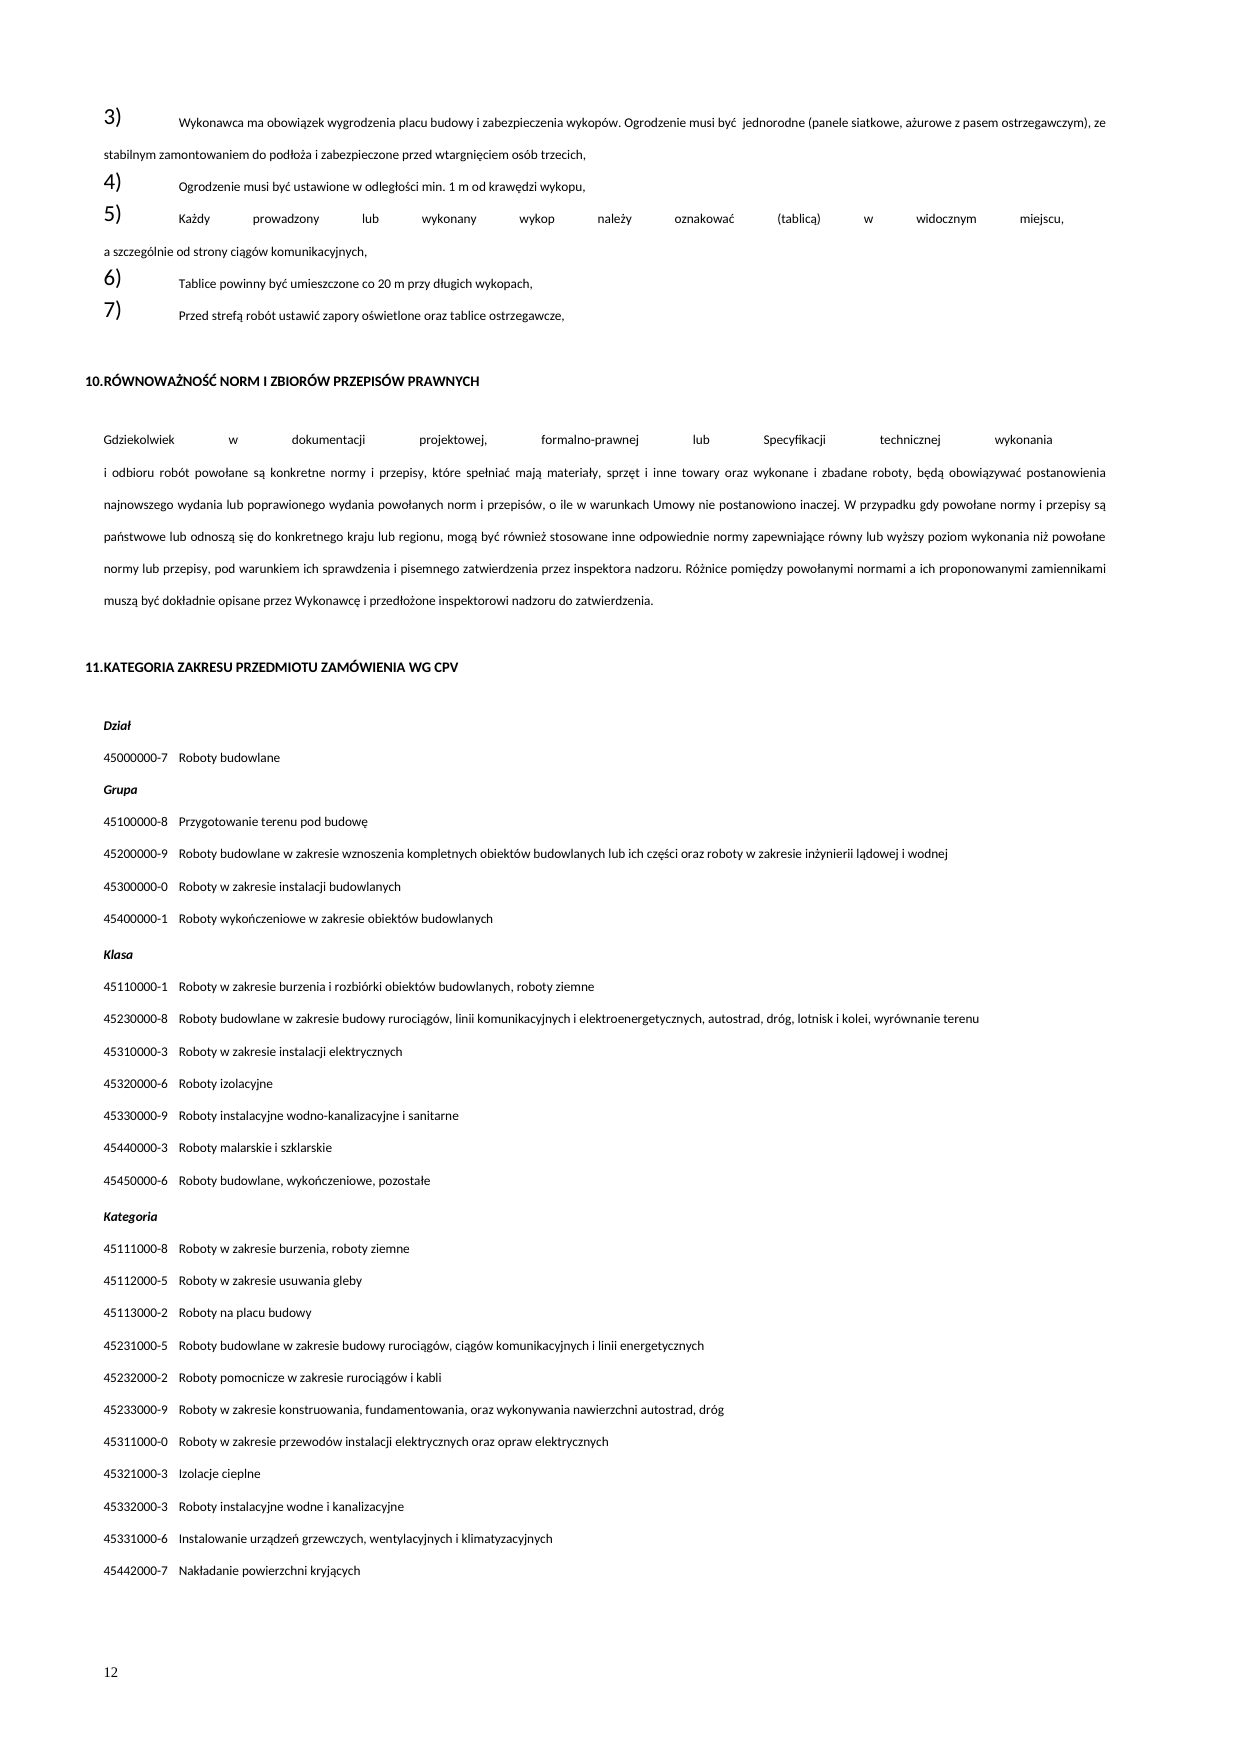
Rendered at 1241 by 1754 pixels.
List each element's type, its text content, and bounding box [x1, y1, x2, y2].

list Tablice powinny być umieszczone co 20 m przy długich wykopach, [103, 263, 1107, 291]
text 45450000-6 Roboty budowlane, wykończeniowe, pozostałe [103, 1160, 1107, 1188]
text 45110000-1 Roboty w zakresie burzenia i rozbiórki obiektów budowlanych, roboty ziemne [103, 967, 1107, 995]
text 45231000-5 Roboty budowlane w zakresie budowy rurociągów, ciągów komunikacyjnych i linii energetycznych [103, 1325, 1107, 1353]
text 45311000-0 Roboty w zakresie przewodów instalacji elektrycznych oraz opraw elektrycznych [103, 1422, 1107, 1450]
text 45112000-5 Roboty w zakresie usuwania gleby [103, 1261, 1107, 1289]
text 45200000-9 Roboty budowlane w zakresie wznoszenia kompletnych obiektów budowlanych lub ich części oraz roboty w zakresie inżynierii lądowej i wodnej [103, 834, 1107, 862]
text 45332000-3 Roboty instalacyjne wodne i kanalizacyjne [103, 1486, 1107, 1514]
text Klasa [103, 935, 1107, 963]
text 45230000-8 Roboty budowlane w zakresie budowy rurociągów, linii komunikacyjnych i elektroenergetycznych, autostrad, dróg, lotnisk i kolei, wyrównanie terenu [103, 999, 1107, 1027]
text 45320000-6 Roboty izolacyjne [103, 1063, 1107, 1092]
list Przed strefą robót ustawić zapory oświetlone oraz tablice ostrzegawcze, [103, 296, 1107, 324]
text 45000000-7 Roboty budowlane [103, 737, 1107, 766]
text Gdziekolwiek w dokumentacji projektowej, formalno-prawnej lub Specyfikacji technicznej wykonania i odbioru robót powołane są konkretne normy i przepisy, które spełniać mają materiały, sprzęt i inne towary oraz wykonane i zbadane roboty, będą obowiązywać postanowienia najnowszego wydania lub poprawionego wydania powołanych norm i przepisów, o ile w warunkach Umowy nie postanowiono inaczej. W przypadku gdy powołane normy i przepisy są państwowe lub odnoszą się do konkretnego kraju lub regionu, mogą być również stosowane inne odpowiednie normy zapewniające równy lub wyższy poziom wykonania niż powołane normy lub przepisy, pod warunkiem ich sprawdzenia i pisemnego zatwierdzenia przez inspektora nadzoru. Różnice pomiędzy powołanymi normami a ich proponowanymi zamiennikami muszą być dokładnie opisane przez Wykonawcę i przedłożone inspektorowi nadzoru do zatwierdzenia. [103, 420, 1107, 609]
text 45111000-8 Roboty w zakresie burzenia, roboty ziemne [103, 1229, 1107, 1257]
list Każdy prowadzony lub wykonany wykop należy oznakować (tablicą) w widocznym miejscu, a szczególnie od strony ciągów komunikacyjnych, [103, 199, 1107, 259]
text Dział [103, 705, 1107, 733]
text 45440000-3 Roboty malarskie i szklarskie [103, 1128, 1107, 1156]
text 45300000-0 Roboty w zakresie instalacji budowlanych [103, 866, 1107, 894]
text 45233000-9 Roboty w zakresie konstruowania, fundamentowania, oraz wykonywania nawierzchni autostrad, dróg [103, 1389, 1107, 1418]
text 45310000-3 Roboty w zakresie instalacji elektrycznych [103, 1031, 1107, 1059]
text RÓWNOWAŻNOŚĆ NORM I ZBIORÓW PRZEPISÓW PRAWNYCH [103, 360, 1107, 391]
text Kategoria [103, 1196, 1107, 1224]
text 45442000-7 Nakładanie powierzchni kryjących [103, 1551, 1107, 1578]
text Grupa [103, 770, 1107, 798]
text 45232000-2 Roboty pomocnicze w zakresie rurociągów i kabli [103, 1357, 1107, 1385]
text 45321000-3 Izolacje cieplne [103, 1454, 1107, 1482]
text 45330000-9 Roboty instalacyjne wodno-kanalizacyjne i sanitarne [103, 1096, 1107, 1124]
list Ogrodzenie musi być ustawione w odległości min. 1 m od krawędzi wykopu, [103, 167, 1107, 195]
text 45400000-1 Roboty wykończeniowe w zakresie obiektów budowlanych [103, 898, 1107, 926]
list Wykonawca ma obowiązek wygrodzenia placu budowy i zabezpieczenia wykopów. Ogrodzenie musi być jednorodne (panele siatkowe, ażurowe z pasem ostrzegawczym), ze stabilnym zamontowaniem do podłoża i zabezpieczone przed wtargnięciem osób trzecich, [103, 102, 1107, 163]
text 45331000-6 Instalowanie urządzeń grzewczych, wentylacyjnych i klimatyzacyjnych [103, 1518, 1107, 1546]
text 45100000-8 Przygotowanie terenu pod budowę [103, 802, 1107, 830]
text KATEGORIA ZAKRESU PRZEDMIOTU ZAMÓWIENIA WG CPV [103, 645, 1107, 676]
text 45113000-2 Roboty na placu budowy [103, 1293, 1107, 1321]
